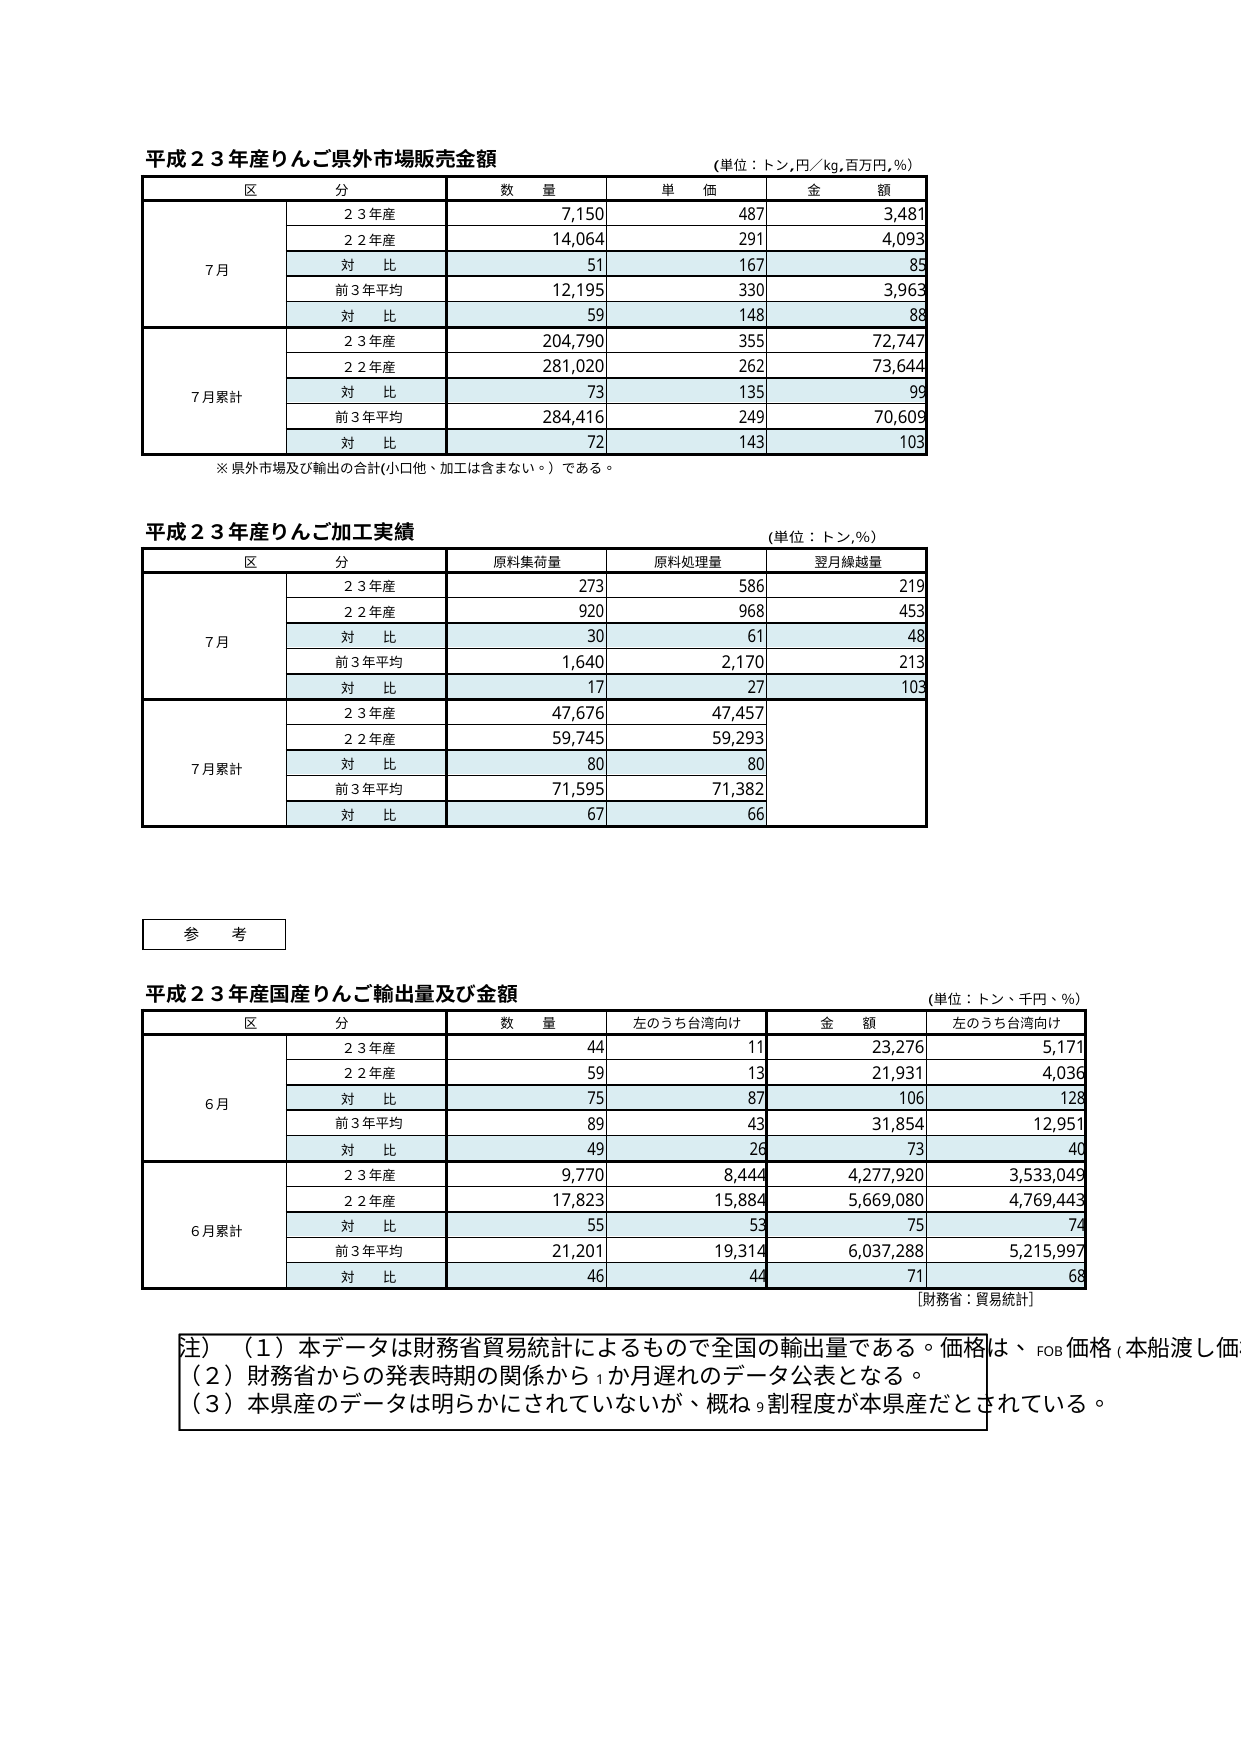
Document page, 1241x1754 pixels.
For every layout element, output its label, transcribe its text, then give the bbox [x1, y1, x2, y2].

table_cell 213 [767, 649, 925, 673]
table_cell ７月累計 [144, 329, 286, 453]
table_cell 6,037,288 [768, 1238, 926, 1262]
table_cell 3,481 [767, 202, 925, 224]
text ※ 県外市場及び輸出の合計(小口他、加工は含まない。）である。 [216, 459, 1186, 477]
table_cell 対 比 [287, 1086, 445, 1109]
table_cell 対 比 [287, 430, 445, 453]
table_cell ２２年産 [287, 226, 445, 250]
table_cell 前３年平均 [287, 277, 445, 301]
table_cell 4,036 [927, 1060, 1084, 1084]
table_cell 59,293 [607, 725, 766, 749]
table_cell 5,171 [927, 1036, 1084, 1058]
table_cell 5,669,080 [768, 1187, 926, 1211]
table_cell ７月 [144, 574, 286, 698]
table_cell 71,382 [607, 776, 766, 800]
table_cell 59,745 [448, 725, 606, 749]
table_header 金 額 [767, 178, 925, 199]
table_cell ２３年産 [287, 329, 445, 352]
table_cell ６月累計 [144, 1163, 286, 1287]
table_cell 3,963 [767, 277, 925, 301]
table_cell ７月 [144, 202, 286, 326]
table_cell ２２年産 [287, 353, 445, 377]
table_cell 19,314 [607, 1238, 765, 1262]
table_cell 対 比 [287, 252, 445, 275]
table_cell 49 [448, 1136, 606, 1160]
table_cell 73 [768, 1136, 926, 1160]
table_cell 前３年平均 [287, 649, 445, 673]
table_cell 17 [448, 675, 606, 698]
text (単位：トン、千円、％） [928, 989, 1186, 1008]
table_cell 51 [448, 252, 606, 275]
table_cell 968 [607, 598, 766, 622]
table_cell 72 [448, 430, 606, 453]
table_cell ２３年産 [287, 202, 445, 224]
table_cell 204,790 [448, 329, 606, 352]
table_cell 26 [607, 1136, 765, 1160]
table_cell 74 [927, 1213, 1084, 1236]
table_cell 72,747 [767, 329, 925, 352]
table_cell 前３年平均 [287, 776, 445, 800]
table_cell 対 比 [287, 379, 445, 402]
table_cell 355 [607, 329, 766, 352]
table_cell 15,884 [607, 1187, 765, 1211]
table_cell 103 [767, 675, 925, 698]
table_cell ２３年産 [287, 574, 445, 597]
table_cell 44 [607, 1263, 765, 1287]
table_cell 9,770 [448, 1163, 606, 1186]
table_cell 73 [448, 379, 606, 402]
table_header 区 分 [144, 178, 445, 199]
table_cell 対 比 [287, 1136, 445, 1160]
table_cell 281,020 [448, 353, 606, 377]
subtitle 平成２３年産国産りんご輸出量及び金額 [145, 973, 523, 1008]
table_cell ２３年産 [287, 701, 445, 724]
table_cell 2,170 [607, 649, 766, 673]
table_cell 75 [448, 1086, 606, 1109]
table_cell 70,609 [767, 404, 925, 428]
table_cell 27 [607, 675, 766, 698]
table_cell 21,931 [768, 1060, 926, 1084]
table_header 原料集荷量 [448, 550, 606, 571]
table_header 数 量 [448, 178, 606, 199]
table_cell 68 [927, 1263, 1084, 1287]
table_cell 284,416 [448, 404, 606, 428]
table_cell 13 [607, 1060, 765, 1084]
table_cell 71,595 [448, 776, 606, 800]
table_cell 対 比 [287, 1213, 445, 1236]
table_cell 103 [767, 430, 925, 453]
table_cell 7,150 [448, 202, 606, 224]
subtitle 平成２３年産りんご加工実績 [145, 512, 419, 547]
table_header 区 分 [144, 1012, 445, 1033]
table_cell 55 [448, 1213, 606, 1236]
table_cell 453 [767, 598, 925, 622]
table_cell 143 [607, 430, 766, 453]
table_cell 47,457 [607, 701, 766, 724]
table_cell 4,277,920 [768, 1163, 926, 1186]
table_header 翌月繰越量 [767, 550, 925, 571]
table_cell 対 比 [287, 751, 445, 774]
table_cell 1,640 [448, 649, 606, 673]
table_cell 前３年平均 [287, 1238, 445, 1262]
table_cell 167 [607, 252, 766, 275]
table_cell 11 [607, 1036, 765, 1058]
table_cell 対 比 [287, 1263, 445, 1287]
table_cell 47,676 [448, 701, 606, 724]
table_cell 85 [767, 252, 925, 275]
table_cell 80 [448, 751, 606, 774]
table_cell 23,276 [768, 1036, 926, 1058]
table_cell 53 [607, 1213, 765, 1236]
table_header 数 量 [448, 1012, 606, 1033]
table_cell 73,644 [767, 353, 925, 377]
table_cell 48 [767, 624, 925, 647]
table_cell 71 [768, 1263, 926, 1287]
table_cell 対 比 [287, 802, 445, 825]
table_cell ２２年産 [287, 1060, 445, 1084]
table_cell 44 [448, 1036, 606, 1058]
table_header 左のうち台湾向け [607, 1012, 765, 1033]
table_cell 262 [607, 353, 766, 377]
subtitle ［財務省：貿易統計］ [867, 1290, 1041, 1310]
table_cell 59 [448, 302, 606, 326]
table_cell 89 [448, 1111, 606, 1135]
table_cell 5,215,997 [927, 1238, 1084, 1262]
table_cell ２２年産 [287, 725, 445, 749]
table_header 原料処理量 [607, 550, 766, 571]
subtitle 平成２３年産りんご県外市場販売金額 [145, 139, 502, 173]
table_cell 128 [927, 1086, 1084, 1109]
table_cell 291 [607, 226, 766, 250]
table_cell 80 [607, 751, 766, 774]
table_cell 59 [448, 1060, 606, 1084]
table_cell ２２年産 [287, 598, 445, 622]
table_cell ２３年産 [287, 1163, 445, 1186]
table_cell 対 比 [287, 624, 445, 647]
table_cell ６月 [144, 1036, 286, 1160]
table_cell 148 [607, 302, 766, 326]
table_cell 586 [607, 574, 766, 597]
table_cell 14,064 [448, 226, 606, 250]
table_cell 3,533,049 [927, 1163, 1084, 1186]
table_cell 21,201 [448, 1238, 606, 1262]
table_cell 330 [607, 277, 766, 301]
table_cell 273 [448, 574, 606, 597]
table_cell 88 [767, 302, 925, 326]
table_cell ２２年産 [287, 1187, 445, 1211]
table_cell 4,769,443 [927, 1187, 1084, 1211]
table_cell 249 [607, 404, 766, 428]
table_cell 31,854 [768, 1111, 926, 1135]
table_cell 46 [448, 1263, 606, 1287]
table_cell 前３年平均 [287, 1111, 445, 1135]
table_cell 対 比 [287, 675, 445, 698]
table_cell 135 [607, 379, 766, 402]
table_header 金 額 [768, 1012, 926, 1033]
table_cell 219 [767, 574, 925, 597]
table_cell 40 [927, 1136, 1084, 1160]
table_cell 30 [448, 624, 606, 647]
table_cell 43 [607, 1111, 765, 1135]
table_cell 75 [768, 1213, 926, 1236]
table_cell 106 [768, 1086, 926, 1109]
table_cell 17,823 [448, 1187, 606, 1211]
table_cell 4,093 [767, 226, 925, 250]
text (単位：トン,％） [768, 528, 1186, 546]
table_cell 対 比 [287, 302, 445, 326]
table_cell 67 [448, 802, 606, 825]
table_cell 61 [607, 624, 766, 647]
table_cell ２３年産 [287, 1036, 445, 1058]
table_cell 487 [607, 202, 766, 224]
table_cell 66 [607, 802, 766, 825]
table_cell [767, 701, 925, 825]
table_cell 12,951 [927, 1111, 1084, 1135]
table_cell 99 [767, 379, 925, 402]
table_header 左のうち台湾向け [927, 1012, 1084, 1033]
table_cell 87 [607, 1086, 765, 1109]
table_cell 920 [448, 598, 606, 622]
table_cell ７月累計 [144, 701, 286, 825]
table_header 単 価 [607, 178, 766, 199]
table_cell 12,195 [448, 277, 606, 301]
table_cell 前３年平均 [287, 404, 445, 428]
table_header 区 分 [144, 550, 445, 571]
table_cell 8,444 [607, 1163, 765, 1186]
text (単位：トン,円／kg,百万円,％） [713, 156, 1186, 174]
